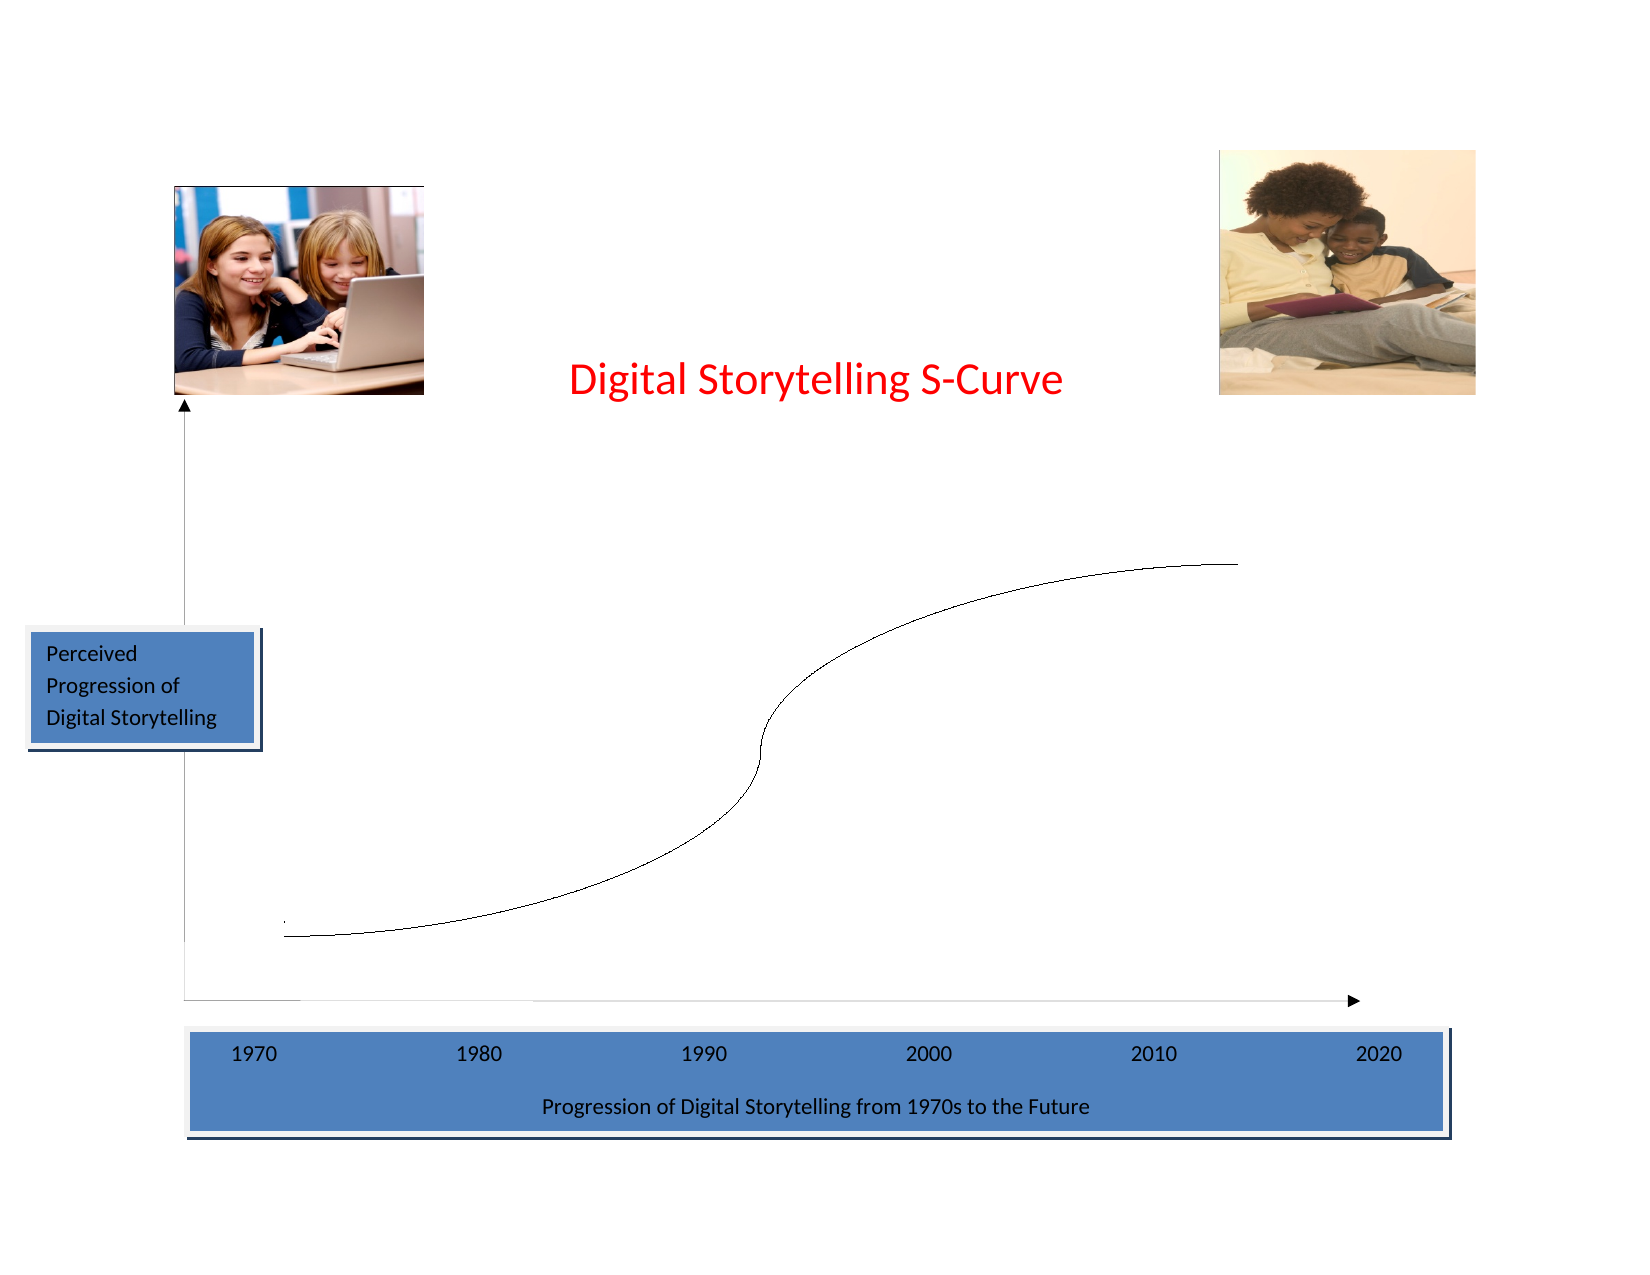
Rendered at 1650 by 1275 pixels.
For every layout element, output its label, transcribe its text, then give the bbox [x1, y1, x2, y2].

picture [174, 186, 424, 395]
picture [1219, 150, 1476, 395]
